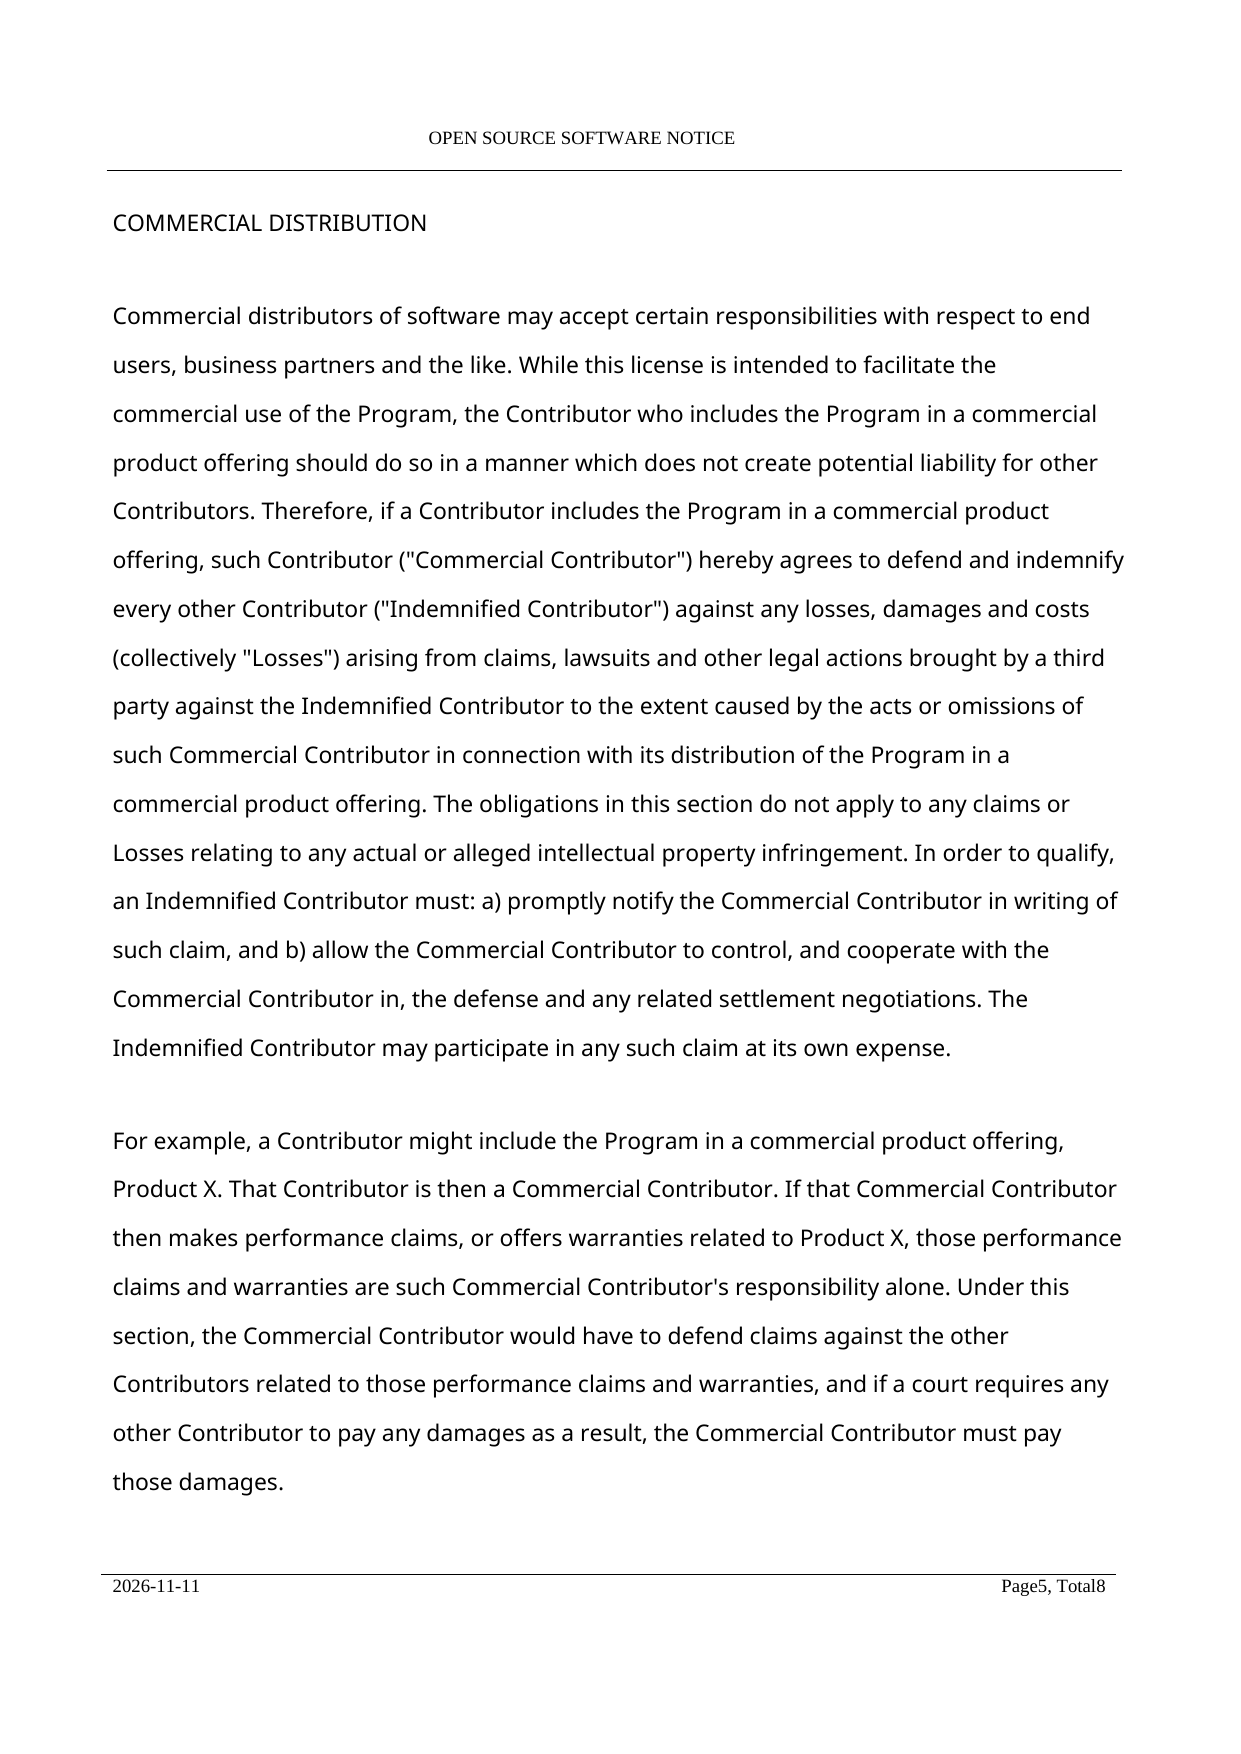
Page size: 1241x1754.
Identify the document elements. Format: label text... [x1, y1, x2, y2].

text Commercial distributors of software may accept certain responsibilities with respect to end users, business partners and the like. While this license is intended to facilitate the commercial use of the Program, the Contributor who includes the Program in a commercial product offering should do so in a manner which does not create potential liability for other Contributors. Therefore, if a Contributor includes the Program in a commercial product offering, such Contributor ("Commercial Contributor") hereby agrees to defend and indemnify every other Contributor ("Indemnified Contributor") against any losses, damages and costs (collectively "Losses") arising from claims, lawsuits and other legal actions brought by a third party against the Indemnified Contributor to the extent caused by the acts or omissions of such Commercial Contributor in connection with its distribution of the Program in a commercial product offering. The obligations in this section do not apply to any claims or Losses relating to any actual or alleged intellectual property infringement. In order to qualify, an Indemnified Contributor must: a) promptly notify the Commercial Contributor in writing of such claim, and b) allow the Commercial Contributor to control, and cooperate with the Commercial Contributor in, the defense and any related settlement negotiations. The Indemnified Contributor may participate in any such claim at its own expense. [112, 299, 1128, 1063]
text For example, a Contributor might include the Program in a commercial product offering, Product X. That Contributor is then a Commercial Contributor. If that Commercial Contributor then makes performance claims, or offers warranties related to Product X, those performance claims and warranties are such Commercial Contributor's responsibility alone. Under this section, the Commercial Contributor would have to defend claims against the other Contributors related to those performance claims and warranties, and if a court requires any other Contributor to pay any damages as a result, the Commercial Contributor must pay those damages. [112, 1124, 1128, 1498]
text COMMERCIAL DISTRIBUTION [112, 206, 1128, 239]
